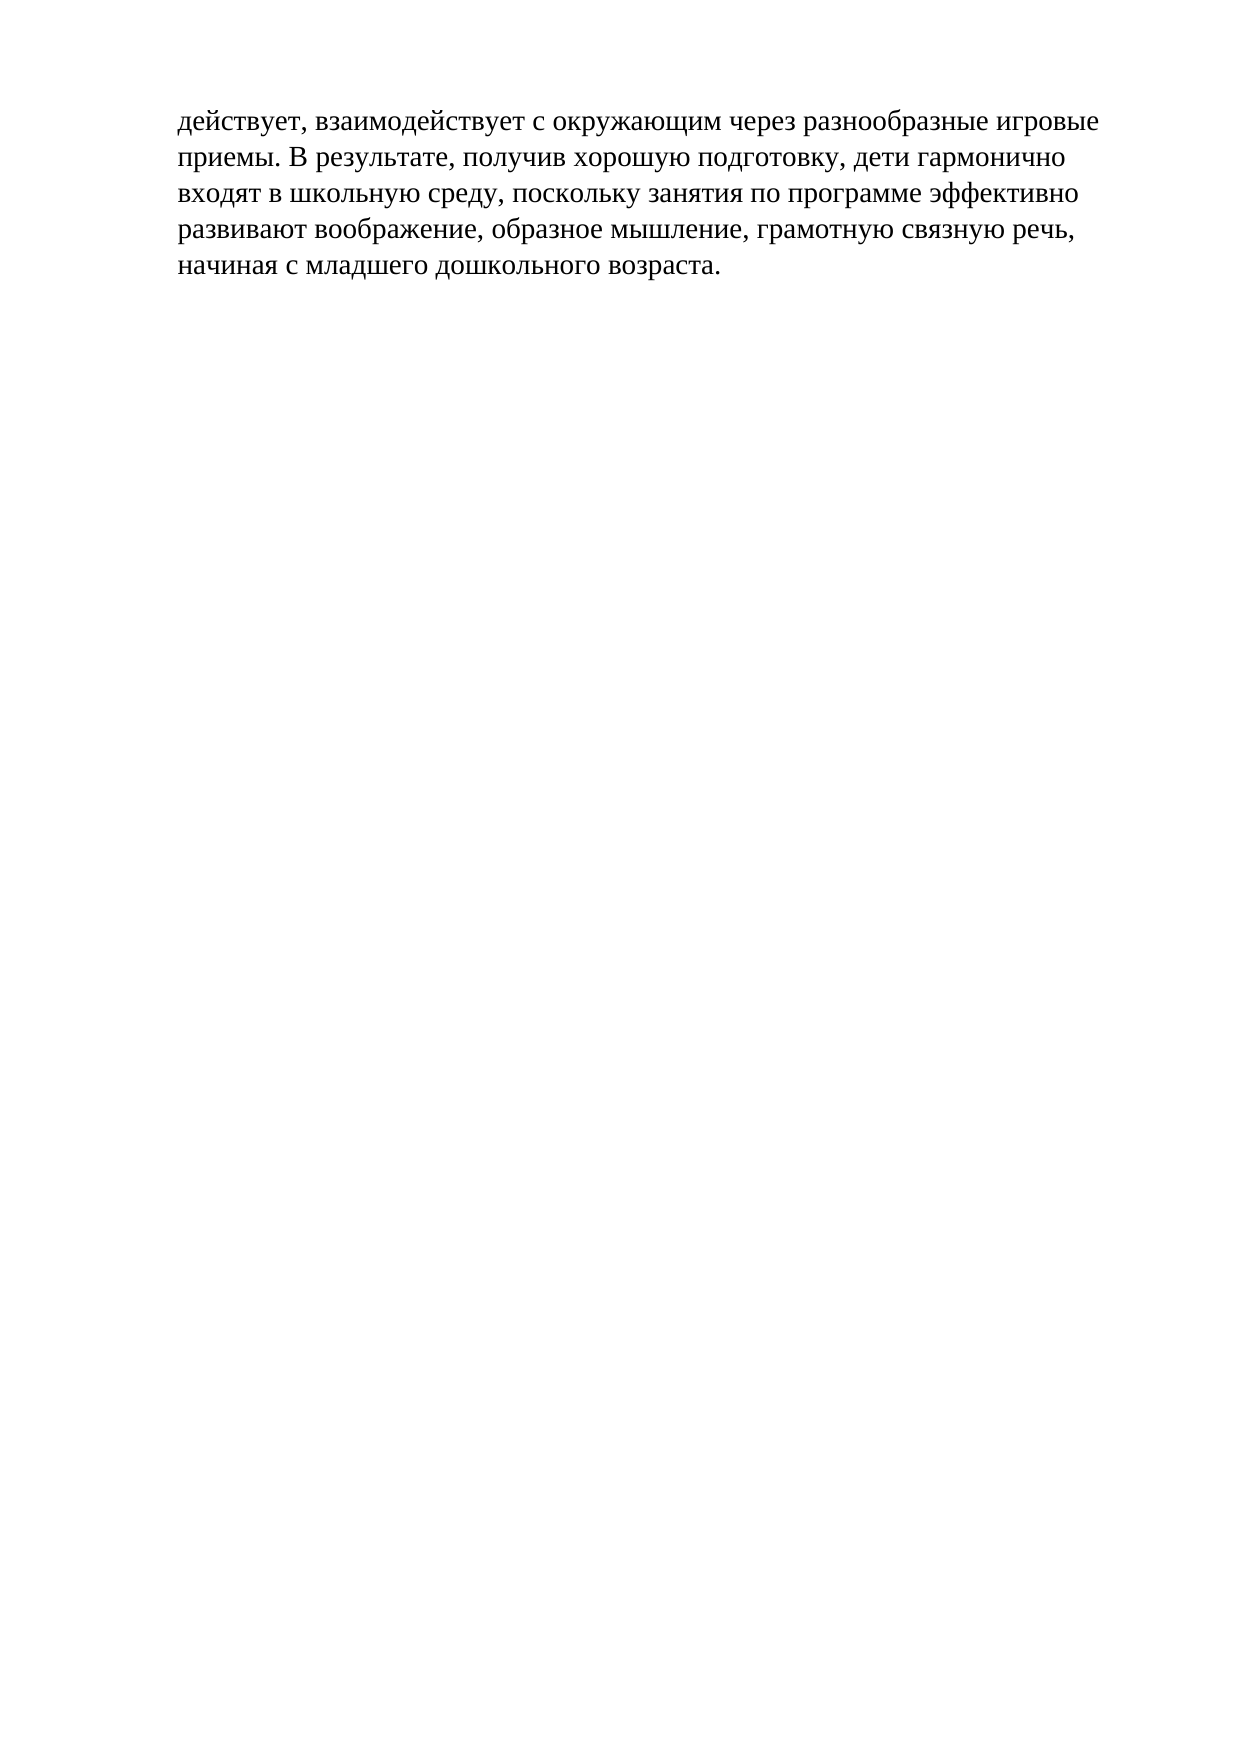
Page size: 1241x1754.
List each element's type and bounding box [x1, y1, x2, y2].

table_cell [177, 103, 1132, 1615]
